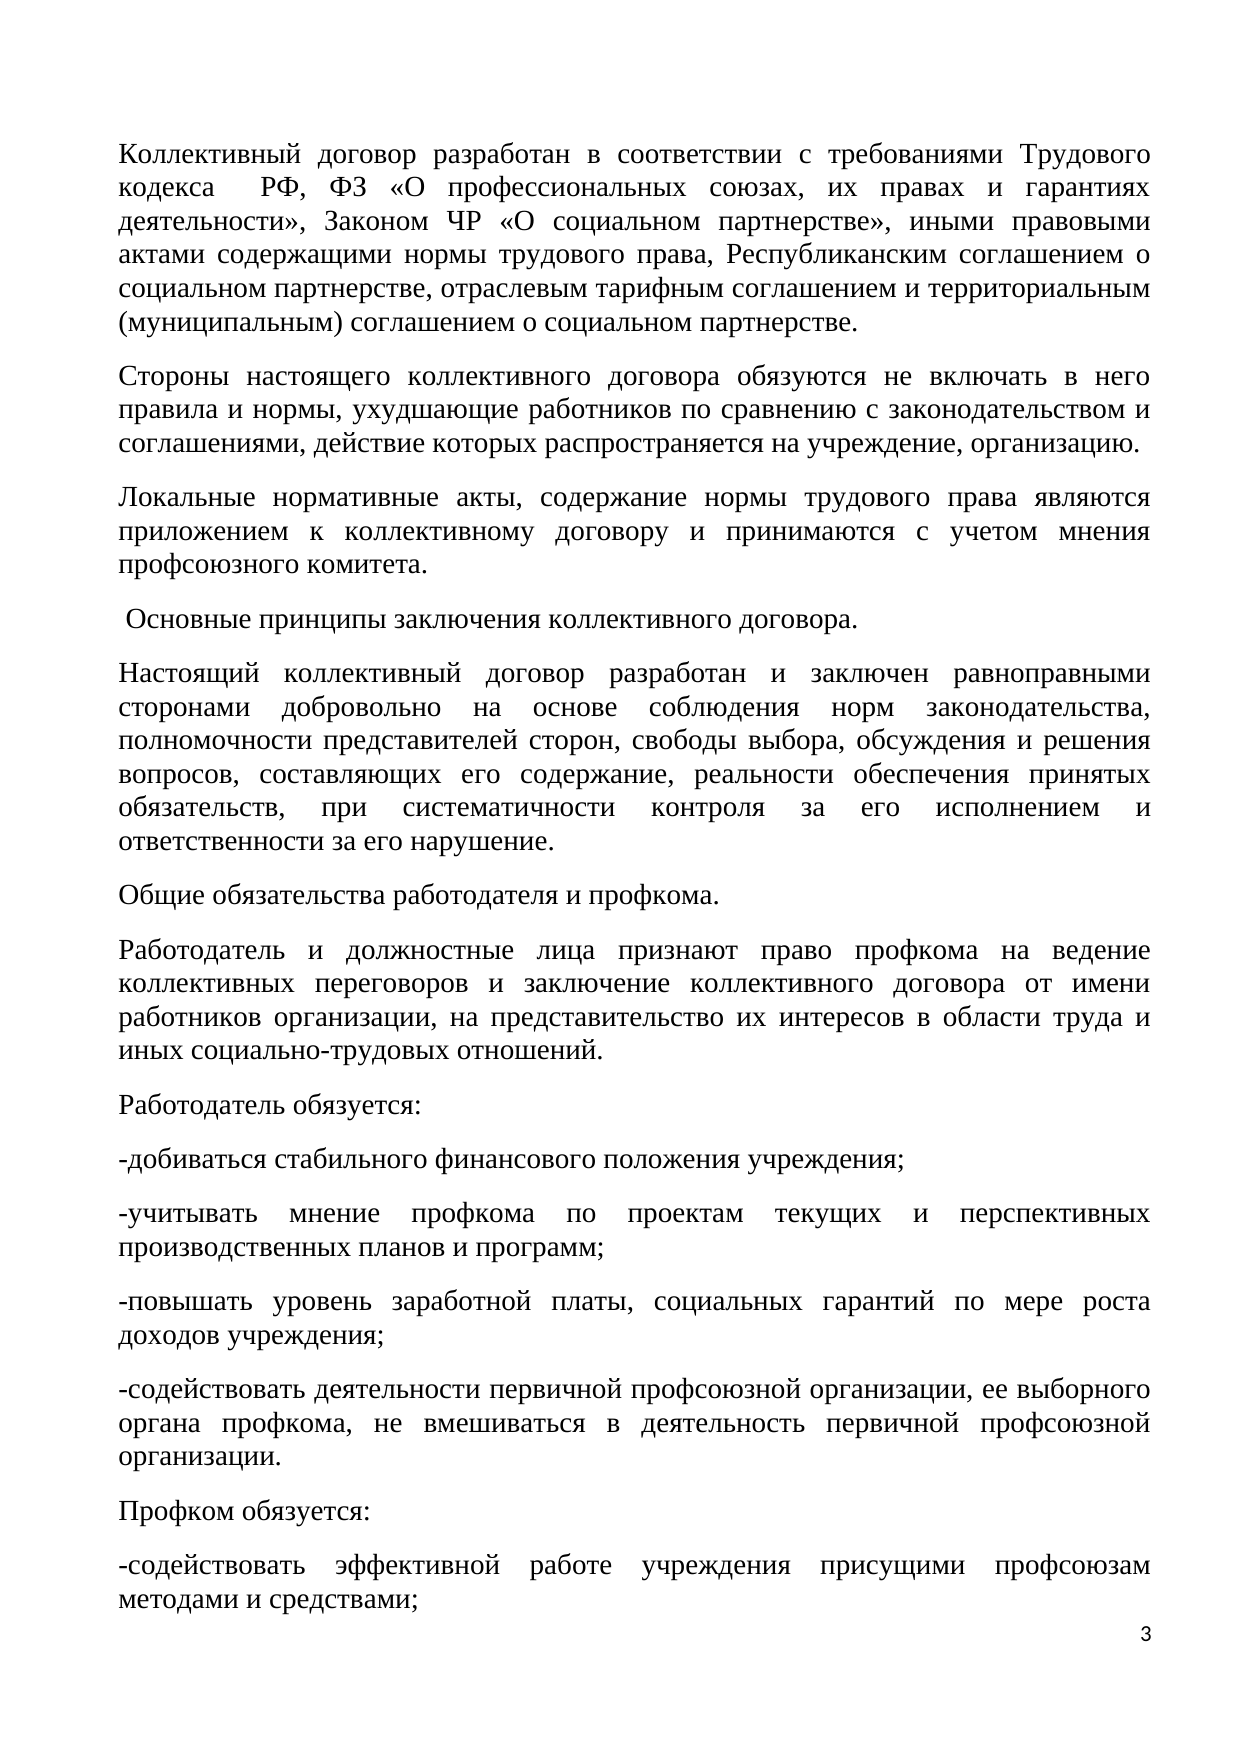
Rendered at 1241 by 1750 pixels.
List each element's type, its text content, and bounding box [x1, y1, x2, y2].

text -учитывать мнение профкома по проектам текущих и перспективных производственных планов и программ; [118, 1196, 1152, 1263]
text Коллективный договор разработан в соответствии с требованиями Трудового кодекса РФ, ФЗ «О профессиональных союзах, их правах и гарантиях деятельности», Законом ЧР «О социальном партнерстве», иными правовыми актами содержащими нормы трудового права, Республиканским соглашением о социальном партнерстве, отраслевым тарифным соглашением и территориальным (муниципальным) соглашением о социальном партнерстве. [118, 136, 1152, 337]
text Работодатель обязуется: [118, 1087, 1152, 1120]
list Общие обязательства работодателя и профкома. [118, 877, 1152, 911]
text -добиваться стабильного финансового положения учреждения; [118, 1141, 1152, 1175]
text -содействовать деятельности первичной профсоюзной организации, ее выборного органа профкома, не вмешиваться в деятельность первичной профсоюзной организации. [118, 1371, 1152, 1472]
text Профком обязуется: [118, 1493, 1152, 1526]
text Локальные нормативные акты, содержание нормы трудового права являются приложением к коллективному договору и принимаются с учетом мнения профсоюзного комитета. [118, 479, 1152, 580]
text Работодатель и должностные лица признают право профкома на ведение коллективных переговоров и заключение коллективного договора от имени работников организации, на представительство их интересов в области труда и иных социально-трудовых отношений. [118, 932, 1152, 1066]
text Стороны настоящего коллективного договора обязуются не включать в него правила и нормы, ухудшающие работников по сравнению с законодательством и соглашениями, действие которых распространяется на учреждение, организацию. [118, 358, 1152, 459]
text -содействовать эффективной работе учреждения присущими профсоюзам методами и средствами; [118, 1547, 1152, 1614]
text -повышать уровень заработной платы, социальных гарантий по мере роста доходов учреждения; [118, 1283, 1152, 1351]
list Основные принципы заключения коллективного договора. [118, 601, 1152, 634]
text Настоящий коллективный договор разработан и заключен равноправными сторонами добровольно на основе соблюдения норм законодательства, полномочности представителей сторон, свободы выбора, обсуждения и решения вопросов, составляющих его содержание, реальности обеспечения принятых обязательств, при систематичности контроля за его исполнением и ответственности за его нарушение. [118, 655, 1152, 857]
